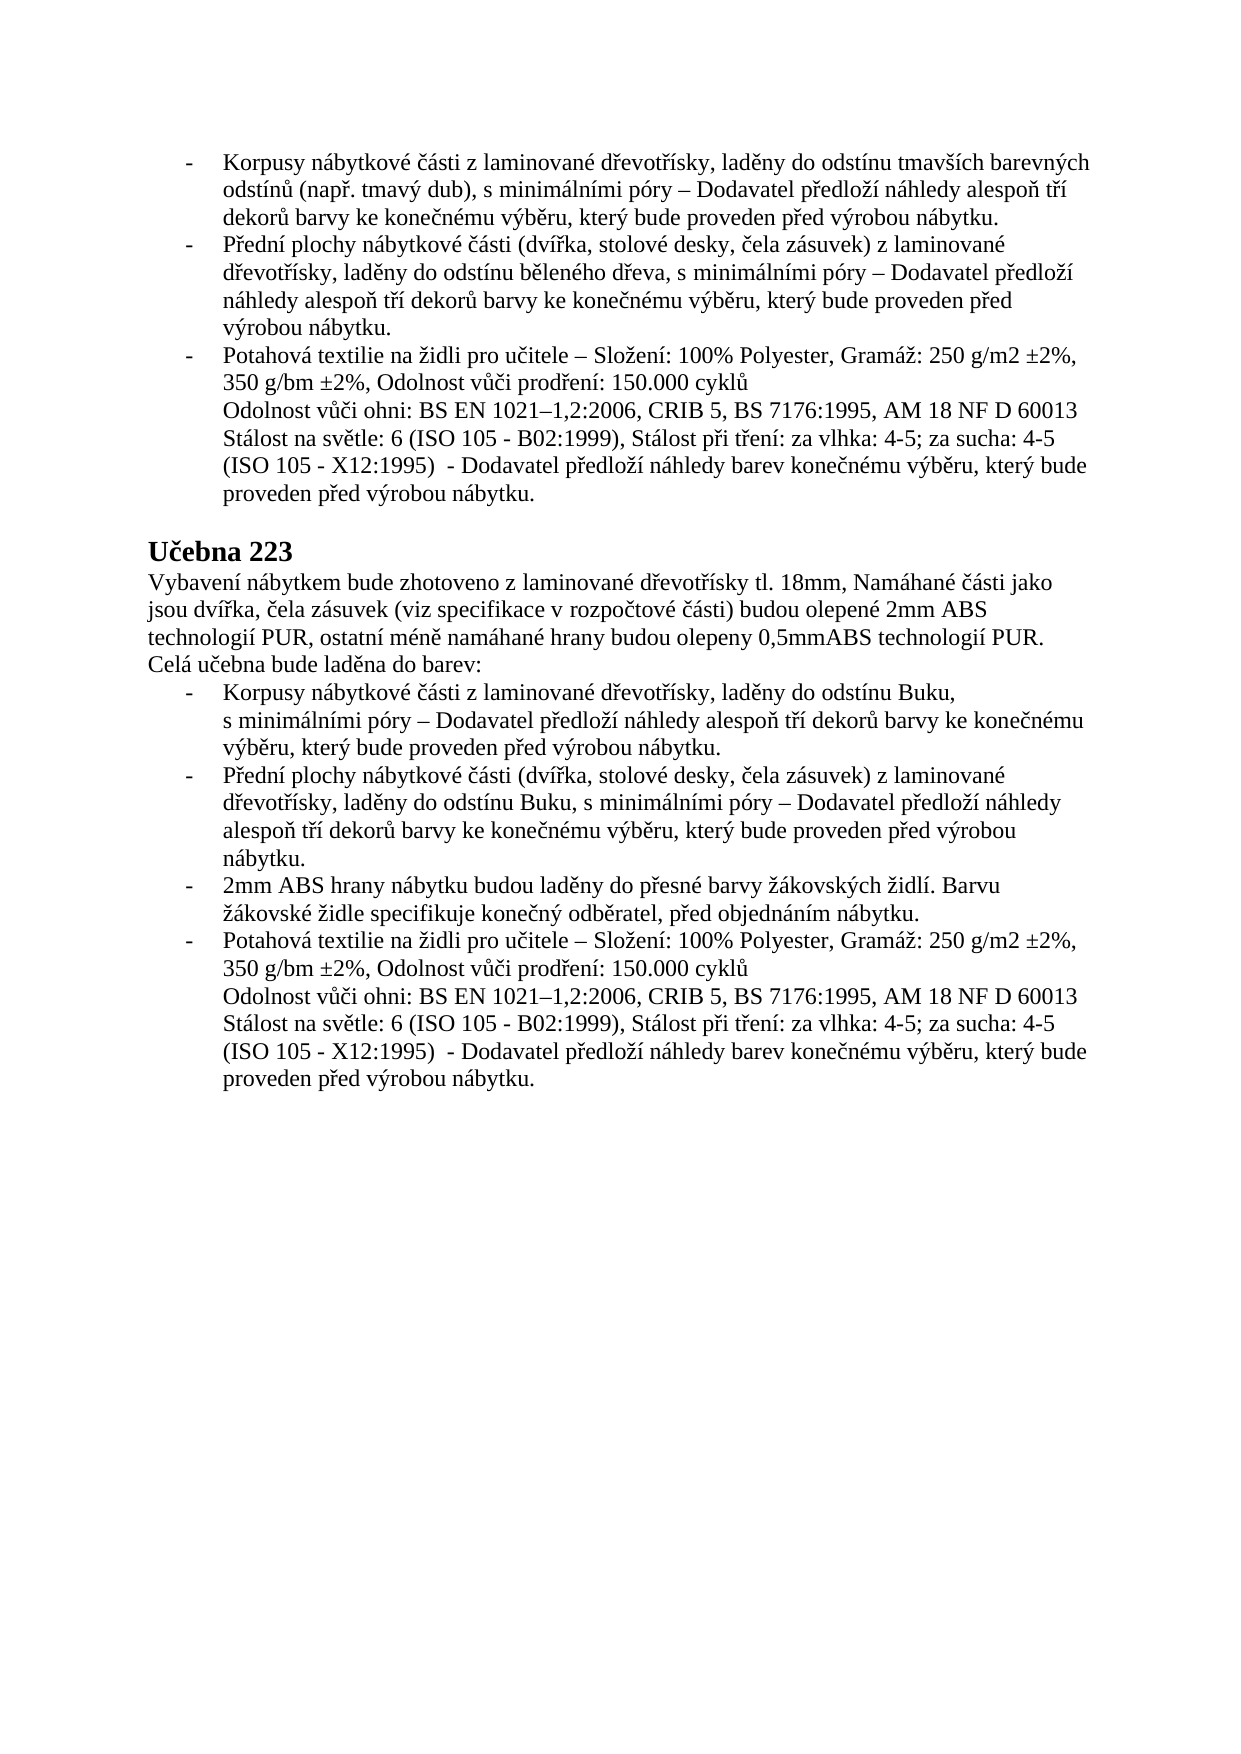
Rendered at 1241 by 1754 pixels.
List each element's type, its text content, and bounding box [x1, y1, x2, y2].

list Korpusy nábytkové části z laminované dřevotřísky, laděny do odstínu tmavších barevných odstínů (např. tmavý dub), s minimálními póry – Dodavatel předloží náhledy alespoň tří dekorů barvy ke konečnému výběru, který bude proveden před výrobou nábytku. [185, 148, 1093, 230]
text Vybavení nábytkem bude zhotoveno z laminované dřevotřísky tl. 18mm, Namáhané části jako jsou dvířka, čela zásuvek (viz specifikace v rozpočtové části) budou olepené 2mm ABS technologií PUR, ostatní méně namáhané hrany budou olepeny 0,5mmABS technologií PUR. [148, 568, 1093, 650]
text Učebna 223 [148, 534, 1093, 568]
list Přední plochy nábytkové části (dvířka, stolové desky, čela zásuvek) z laminované dřevotřísky, laděny do odstínu Buku, s minimálními póry – Dodavatel předloží náhledy alespoň tří dekorů barvy ke konečnému výběru, který bude proveden před výrobou nábytku. [185, 761, 1093, 871]
list 2mm ABS hrany nábytku budou laděny do přesné barvy žákovských židlí. Barvu žákovské židle specifikuje konečný odběratel, před objednáním nábytku. [185, 871, 1093, 926]
list Přední plochy nábytkové části (dvířka, stolové desky, čela zásuvek) z laminované dřevotřísky, laděny do odstínu běleného dřeva, s minimálními póry – Dodavatel předloží náhledy alespoň tří dekorů barvy ke konečnému výběru, který bude proveden před výrobou nábytku. [185, 230, 1093, 341]
text Celá učebna bude laděna do barev: [148, 650, 1093, 678]
list Korpusy nábytkové části z laminované dřevotřísky, laděny do odstínu Buku, s minimálními póry – Dodavatel předloží náhledy alespoň tří dekorů barvy ke konečnému výběru, který bude proveden před výrobou nábytku. [185, 678, 1093, 761]
